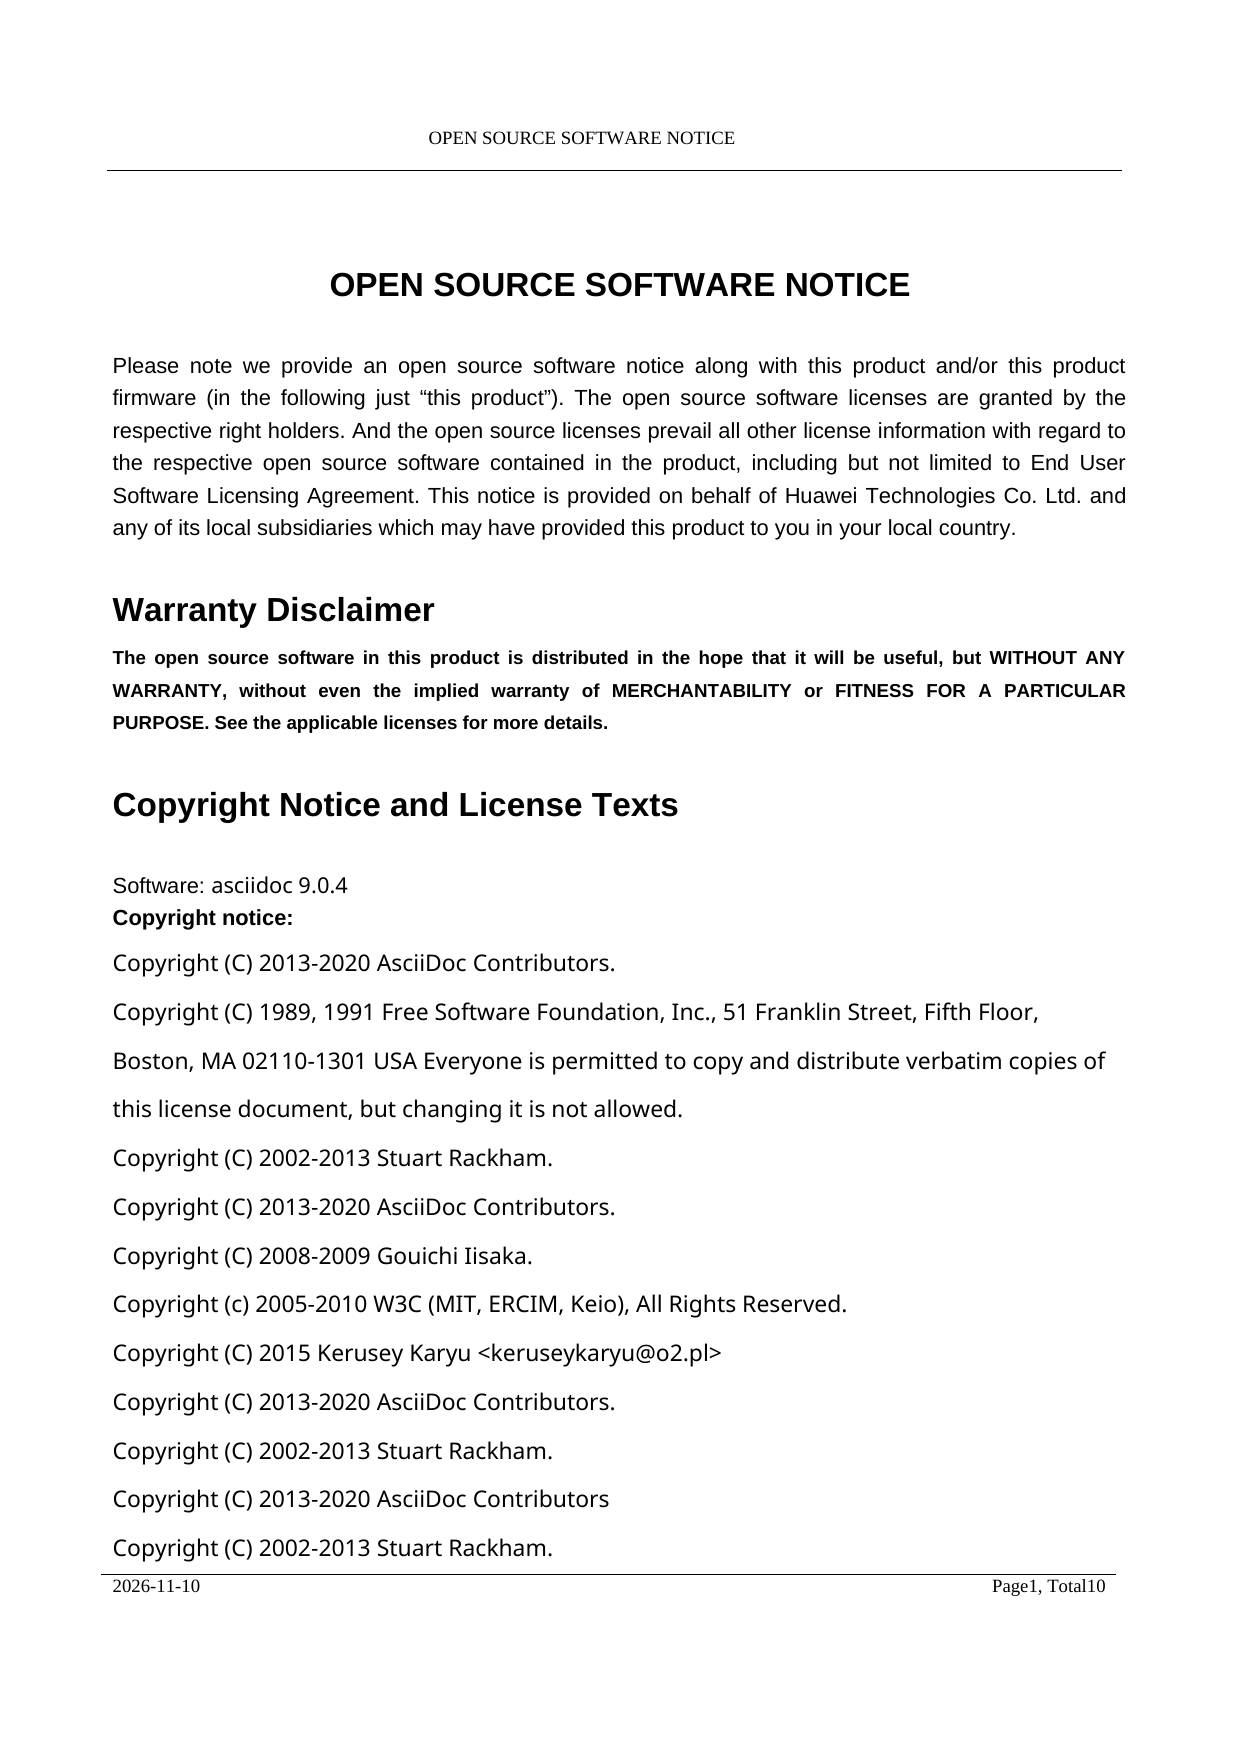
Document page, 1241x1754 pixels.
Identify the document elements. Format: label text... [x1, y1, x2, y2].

text Warranty Disclaimer [112, 576, 1128, 641]
text The open source software in this product is distributed in the hope that it will be useful, but WITHOUT ANY WARRANTY, without even the implied warranty of MERCHANTABILITY or FITNESS FOR A PARTICULAR PURPOSE. See the applicable licenses for more details. [112, 641, 1128, 739]
text OPEN SOURCE SOFTWARE NOTICE [112, 251, 1128, 316]
text Copyright Notice and License Texts [112, 771, 1128, 836]
text Please note we provide an open source software notice along with this product and/or this product firmware (in the following just “this product”). The open source software licenses are granted by the respective right holders. And the open source licenses prevail all other license information with regard to the respective open source software contained in the product, including but not limited to End User Software Licensing Agreement. This notice is provided on behalf of Huawei Technologies Co. Ltd. and any of its local subsidiaries which may have provided this product to you in your local country. [112, 349, 1128, 544]
text Copyright notice: [112, 901, 1128, 934]
text Software: asciidoc 9.0.4 [112, 869, 1128, 901]
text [112, 947, 1128, 1564]
